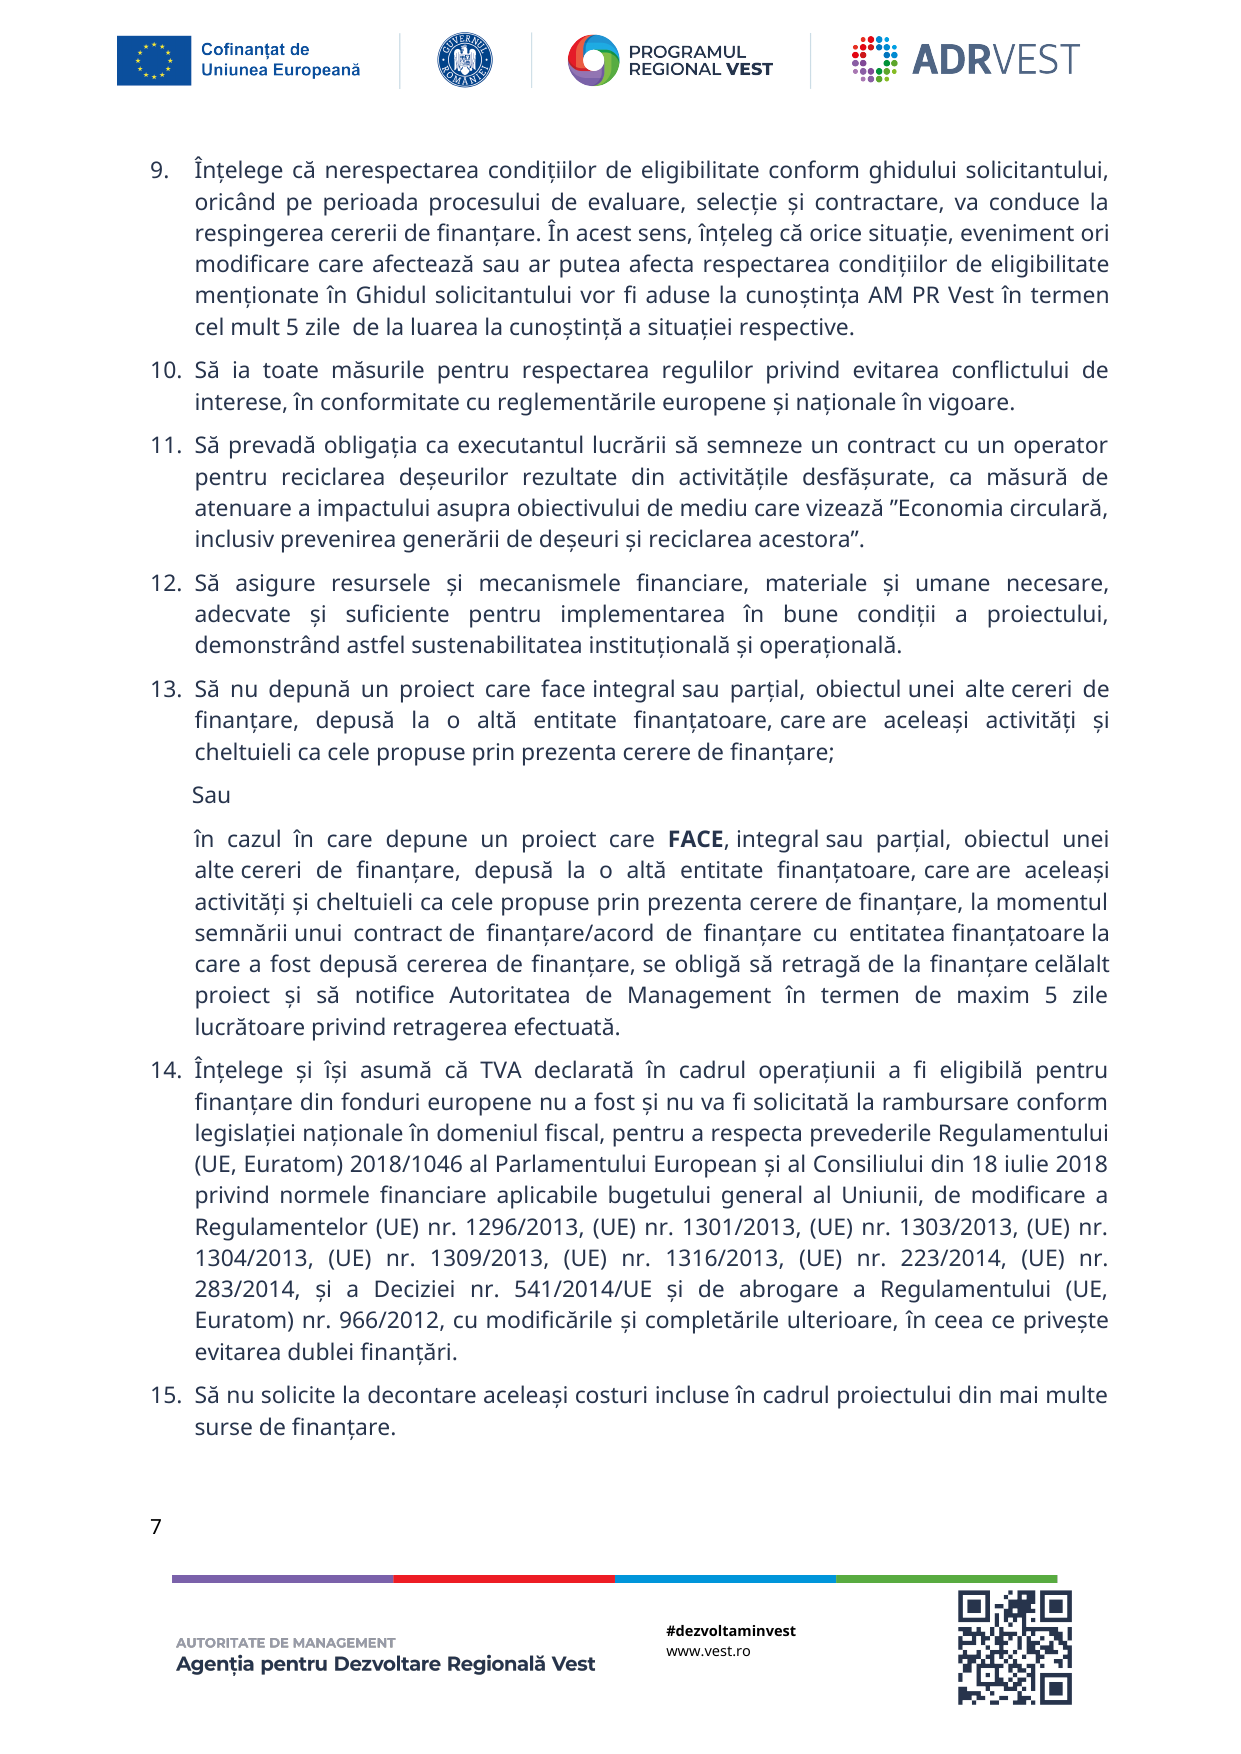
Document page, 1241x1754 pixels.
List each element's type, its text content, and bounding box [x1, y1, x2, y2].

list în cazul în care depune un proiect care FACE, integral sau parțial, obiectul unei alte cereri de finanțare, depusă la o altă entitate finanțatoare, care are aceleași activități și cheltuieli ca cele propuse prin prezenta cerere de finanțare, la momentul semnării unui contract de finanțare/acord de finanțare cu entitatea finanțatoare la care a fost depusă cererea de finanțare, se obligă să retragă de la finanțare celălalt proiect și să notifice Autoritatea de Management în termen de maxim 5 zile lucrătoare privind retragerea efectuată. [194, 823, 1110, 1042]
list Să ia toate măsurile pentru respectarea regulilor privind evitarea conflictului de interese, în conformitate cu reglementările europene şi naţionale în vigoare. [150, 354, 1110, 417]
picture [837, 1575, 1117, 1714]
list Să asigure resursele și mecanismele financiare, materiale și umane necesare, adecvate și suficiente pentru implementarea în bune condiții a proiectului, demonstrând astfel sustenabilitatea instituţională și operaţională. [150, 567, 1110, 661]
list Sau [150, 779, 1110, 811]
list Înțelege că nerespectarea condiţiilor de eligibilitate conform ghidului solicitantului, oricând pe perioada procesului de evaluare, selecţie şi contractare, va conduce la respingerea cererii de finanţare. În acest sens, înţeleg că orice situaţie, eveniment ori modificare care afectează sau ar putea afecta respectarea condiţiilor de eligibilitate menţionate în Ghidul solicitantului vor fi aduse la cunoştinţa AM PR Vest în termen cel mult 5 zile de la luarea la cunoştinţă a situaţiei respective. [150, 154, 1110, 342]
picture [78, 15, 1118, 106]
list Să nu solicite la decontare aceleași costuri incluse în cadrul proiectului din mai multe surse de finanțare. [150, 1379, 1110, 1442]
list Să nu depună un proiect care face integral sau parțial, obiectul unei alte cereri de finanțare, depusă la o altă entitate finanțatoare, care are aceleași activități și cheltuieli ca cele propuse prin prezenta cerere de finanțare; [150, 673, 1110, 767]
list Să prevadă obligația ca executantul lucrării să semneze un contract cu un operator pentru reciclarea deșeurilor rezultate din activitățile desfășurate, ca măsură de atenuare a impactului asupra obiectivului de mediu care vizează ”Economia circulară, inclusiv prevenirea generării de deșeuri și reciclarea acestora”. [150, 429, 1110, 554]
picture [112, 1575, 614, 1583]
list Înțelege și își asumă că TVA declarată în cadrul operațiunii a fi eligibilă pentru finanțare din fonduri europene nu a fost și nu va fi solicitată la rambursare conform legislației naționale în domeniul fiscal, pentru a respecta prevederile Regulamentului (UE, Euratom) 2018/1046 al Parlamentului European și al Consiliului din 18 iulie 2018 privind normele financiare aplicabile bugetului general al Uniunii, de modificare a Regulamentelor (UE) nr. 1296/2013, (UE) nr. 1301/2013, (UE) nr. 1303/2013, (UE) nr. 1304/2013, (UE) nr. 1309/2013, (UE) nr. 1316/2013, (UE) nr. 223/2014, (UE) nr. 283/2014, și a Deciziei nr. 541/2014/UE și de abrogare a Regulamentului (UE, Euratom) nr. 966/2012, cu modificările și completările ulterioare, în ceea ce privește evitarea dublei finanțări. [150, 1054, 1110, 1367]
